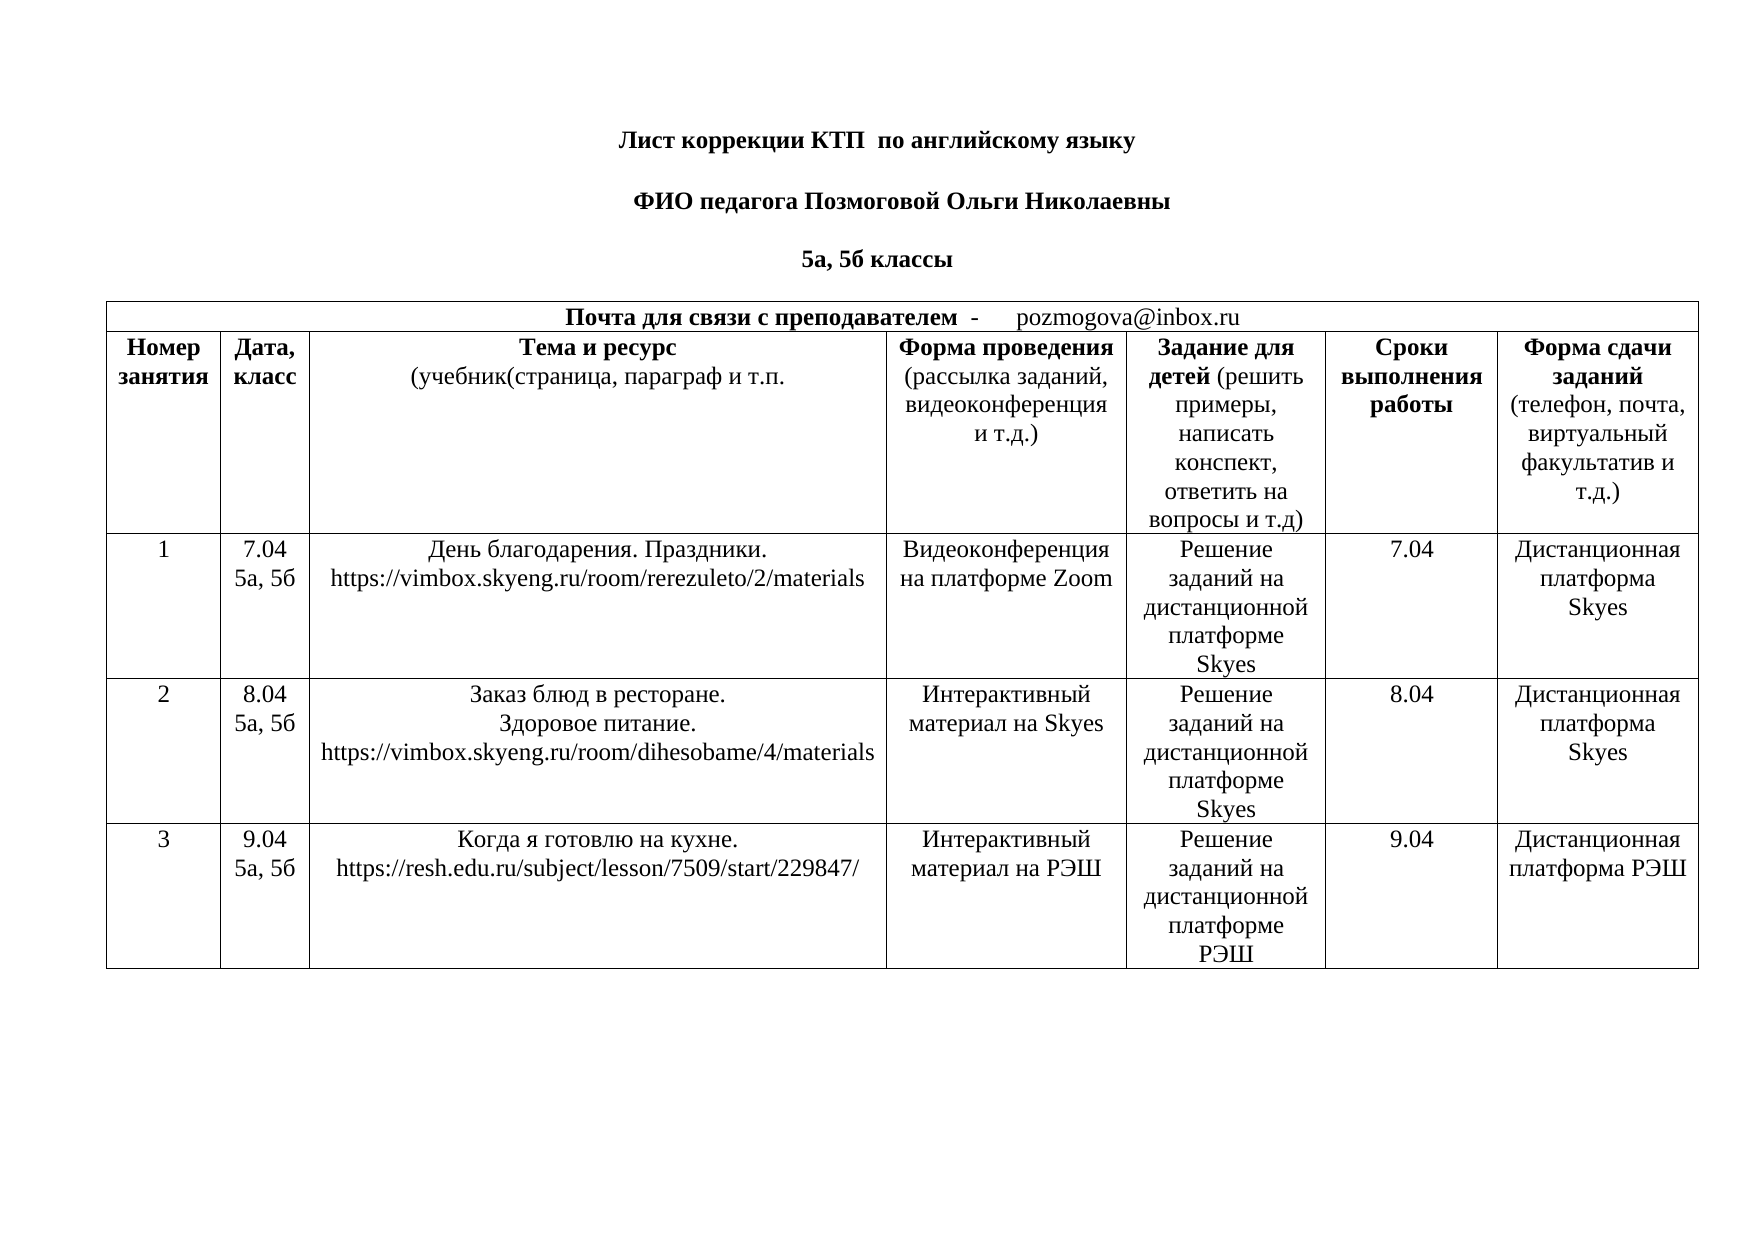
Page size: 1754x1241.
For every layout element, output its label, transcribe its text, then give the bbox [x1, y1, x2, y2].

table_cell Тема и ресурс (учебник(страница, параграф и т.п. [310, 332, 886, 533]
table_cell Сроки выполнения работы [1326, 332, 1497, 533]
table_cell 9.04 [1326, 824, 1497, 968]
table_cell Решение заданий на дистанционной платформе Skyes [1127, 679, 1325, 823]
table_cell День благодарения. Праздники. https://vimbox.skyeng.ru/room/rerezuleto/2/materials [310, 534, 886, 678]
table_cell Видеоконференция на платформе Zoom [887, 534, 1126, 678]
table_cell Дистанционная платформа РЭШ [1498, 824, 1698, 968]
table_cell Интерактивный материал на Skyes [887, 679, 1126, 823]
table_cell Дата, класс [221, 332, 309, 533]
table_cell 8.04 5а, 5б [221, 679, 309, 823]
table_cell Дистанционная платформа Skyes [1498, 534, 1698, 678]
table_cell 8.04 [1326, 679, 1497, 823]
text Лист коррекции КТП по английскому языку [118, 125, 1636, 154]
table_cell Решение заданий на дистанционной платформе Skyes [1127, 534, 1325, 678]
table_cell Номер занятия [107, 332, 220, 533]
text 5а, 5б классы [118, 244, 1636, 272]
table_header Почта для связи с преподавателем - pozmogova@inbox.ru [107, 302, 1698, 331]
table_cell 3 [107, 824, 220, 968]
table_cell Дистанционная платформа Skyes [1498, 679, 1698, 823]
table_cell Заказ блюд в ресторане. Здоровое питание. https://vimbox.skyeng.ru/room/dihesobame/4/materials [310, 679, 886, 823]
table_cell 1 [107, 534, 220, 678]
table_cell Решение заданий на дистанционной платформе РЭШ [1127, 824, 1325, 968]
table_cell Форма проведения (рассылка заданий, видеоконференция и т.д.) [887, 332, 1126, 533]
table_cell 2 [107, 679, 220, 823]
table_cell Задание для детей (решить примеры, написать конспект, ответить на вопросы и т.д) [1127, 332, 1325, 533]
table_cell Форма сдачи заданий (телефон, почта, виртуальный факультатив и т.д.) [1498, 332, 1698, 533]
table_cell 7.04 5а, 5б [221, 534, 309, 678]
table_cell Когда я готовлю на кухне. https://resh.edu.ru/subject/lesson/7509/start/229847/ [310, 824, 886, 968]
text ФИО педагога Позмоговой Ольги Николаевны [118, 186, 1636, 215]
table_cell 9.04 5а, 5б [221, 824, 309, 968]
table_cell 7.04 [1326, 534, 1497, 678]
table_cell Интерактивный материал на РЭШ [887, 824, 1126, 968]
